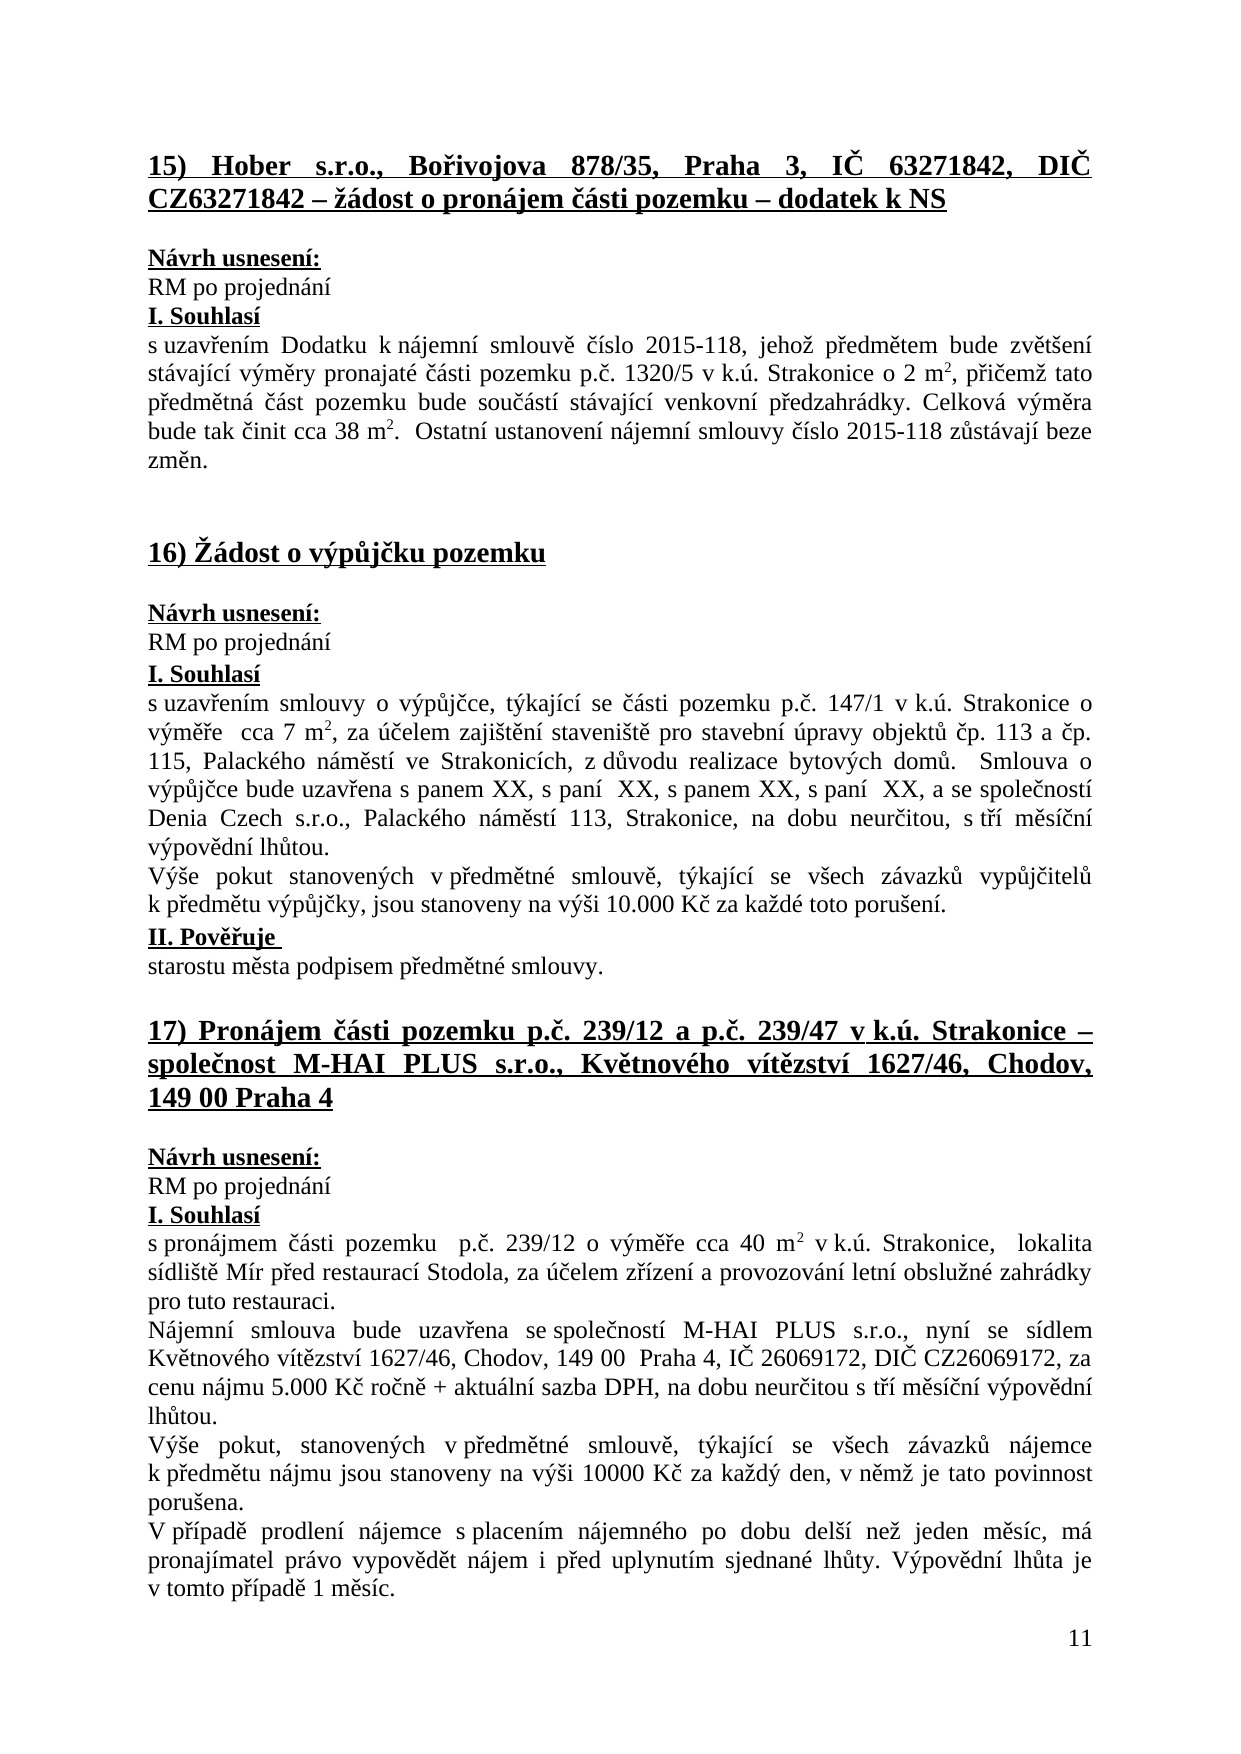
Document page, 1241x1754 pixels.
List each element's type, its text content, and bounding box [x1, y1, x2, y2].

text Návrh usnesení: [148, 598, 1093, 627]
text s pronájmem části pozemku p.č. 239/12 o výměře cca 40 m2 v k.ú. Strakonice, lokalita sídliště Mír před restaurací Stodola, za účelem zřízení a provozování letní obslužné zahrádky pro tuto restauraci. [148, 1228, 1093, 1315]
text 17) Pronájem části pozemku p.č. 239/12 a p.č. 239/47 v k.ú. Strakonice – společnost M-HAI PLUS s.r.o., Květnového vítězství 1627/46, Chodov, 149 00 Praha 4 [148, 1013, 1093, 1042]
text I. Souhlasí [148, 1200, 1093, 1228]
text Výše pokut, stanovených v předmětné smlouvě, týkající se všech závazků nájemce k předmětu nájmu jsou stanoveny na výši 10000 Kč za každý den, v němž je tato povinnost porušena. [148, 1430, 1093, 1516]
text Návrh usnesení: [148, 243, 1093, 272]
text 15) Hober s.r.o., Bořivojova 878/35, Praha 3, IČ 63271842, DIČ CZ63271842 – žádost o pronájem části pozemku – dodatek k NS [148, 148, 1093, 215]
text RM po projednání [148, 627, 1093, 655]
text I. Souhlasí [148, 659, 1093, 688]
text Výše pokut stanovených v předmětné smlouvě, týkající se všech závazků vypůjčitelů k předmětu výpůjčky, jsou stanoveny na výši 10.000 Kč za každé toto porušení. [148, 861, 1093, 918]
text s uzavřením Dodatku k nájemní smlouvě číslo 2015-118, jehož předmětem bude zvětšení stávající výměry pronajaté části pozemku p.č. 1320/5 v k.ú. Strakonice o 2 m2, přičemž tato předmětná část pozemku bude součástí stávající venkovní předzahrádky. Celková výměra bude tak činit cca 38 m2. Ostatní ustanovení nájemní smlouvy číslo 2015-118 zůstávají beze změn. [148, 330, 1093, 473]
text Nájemní smlouva bude uzavřena se společností M-HAI PLUS s.r.o., nyní se sídlem Květnového vítězství 1627/46, Chodov, 149 00 Praha 4, IČ 26069172, DIČ CZ26069172, za cenu nájmu 5.000 Kč ročně + aktuální sazba DPH, na dobu neurčitou s tří měsíční výpovědní lhůtou. [148, 1315, 1093, 1430]
text 16) Žádost o výpůjčku pozemku [148, 536, 1093, 569]
text Návrh usnesení: [148, 1142, 1093, 1171]
text II. Pověřuje [148, 922, 1093, 951]
text I. Souhlasí [148, 301, 1093, 330]
text RM po projednání [148, 1171, 1093, 1200]
text 17) Pronájem části pozemku p.č. 239/12 a p.č. 239/47 v k.ú. Strakonice – společnost M-HAI PLUS s.r.o., Květnového vítězství 1627/46, Chodov, 149 00 Praha 4 [148, 1043, 1093, 1075]
text starostu města podpisem předmětné smlouvy. [148, 951, 1093, 980]
text RM po projednání [148, 272, 1093, 301]
text s uzavřením smlouvy o výpůjčce, týkající se části pozemku p.č. 147/1 v k.ú. Strakonice o výměře cca 7 m2, za účelem zajištění staveniště pro stavební úpravy objektů čp. 113 a čp. 115, Palackého náměstí ve Strakonicích, z důvodu realizace bytových domů. Smlouva o výpůjčce bude uzavřena s panem XX, s paní XX, s panem XX, s paní XX, a se společností Denia Czech s.r.o., Palackého náměstí 113, Strakonice, na dobu neurčitou, s tří měsíční výpovědní lhůtou. [148, 688, 1093, 861]
text 17) Pronájem části pozemku p.č. 239/12 a p.č. 239/47 v k.ú. Strakonice – společnost M-HAI PLUS s.r.o., Květnového vítězství 1627/46, Chodov, 149 00 Praha 4 [148, 1077, 1093, 1113]
